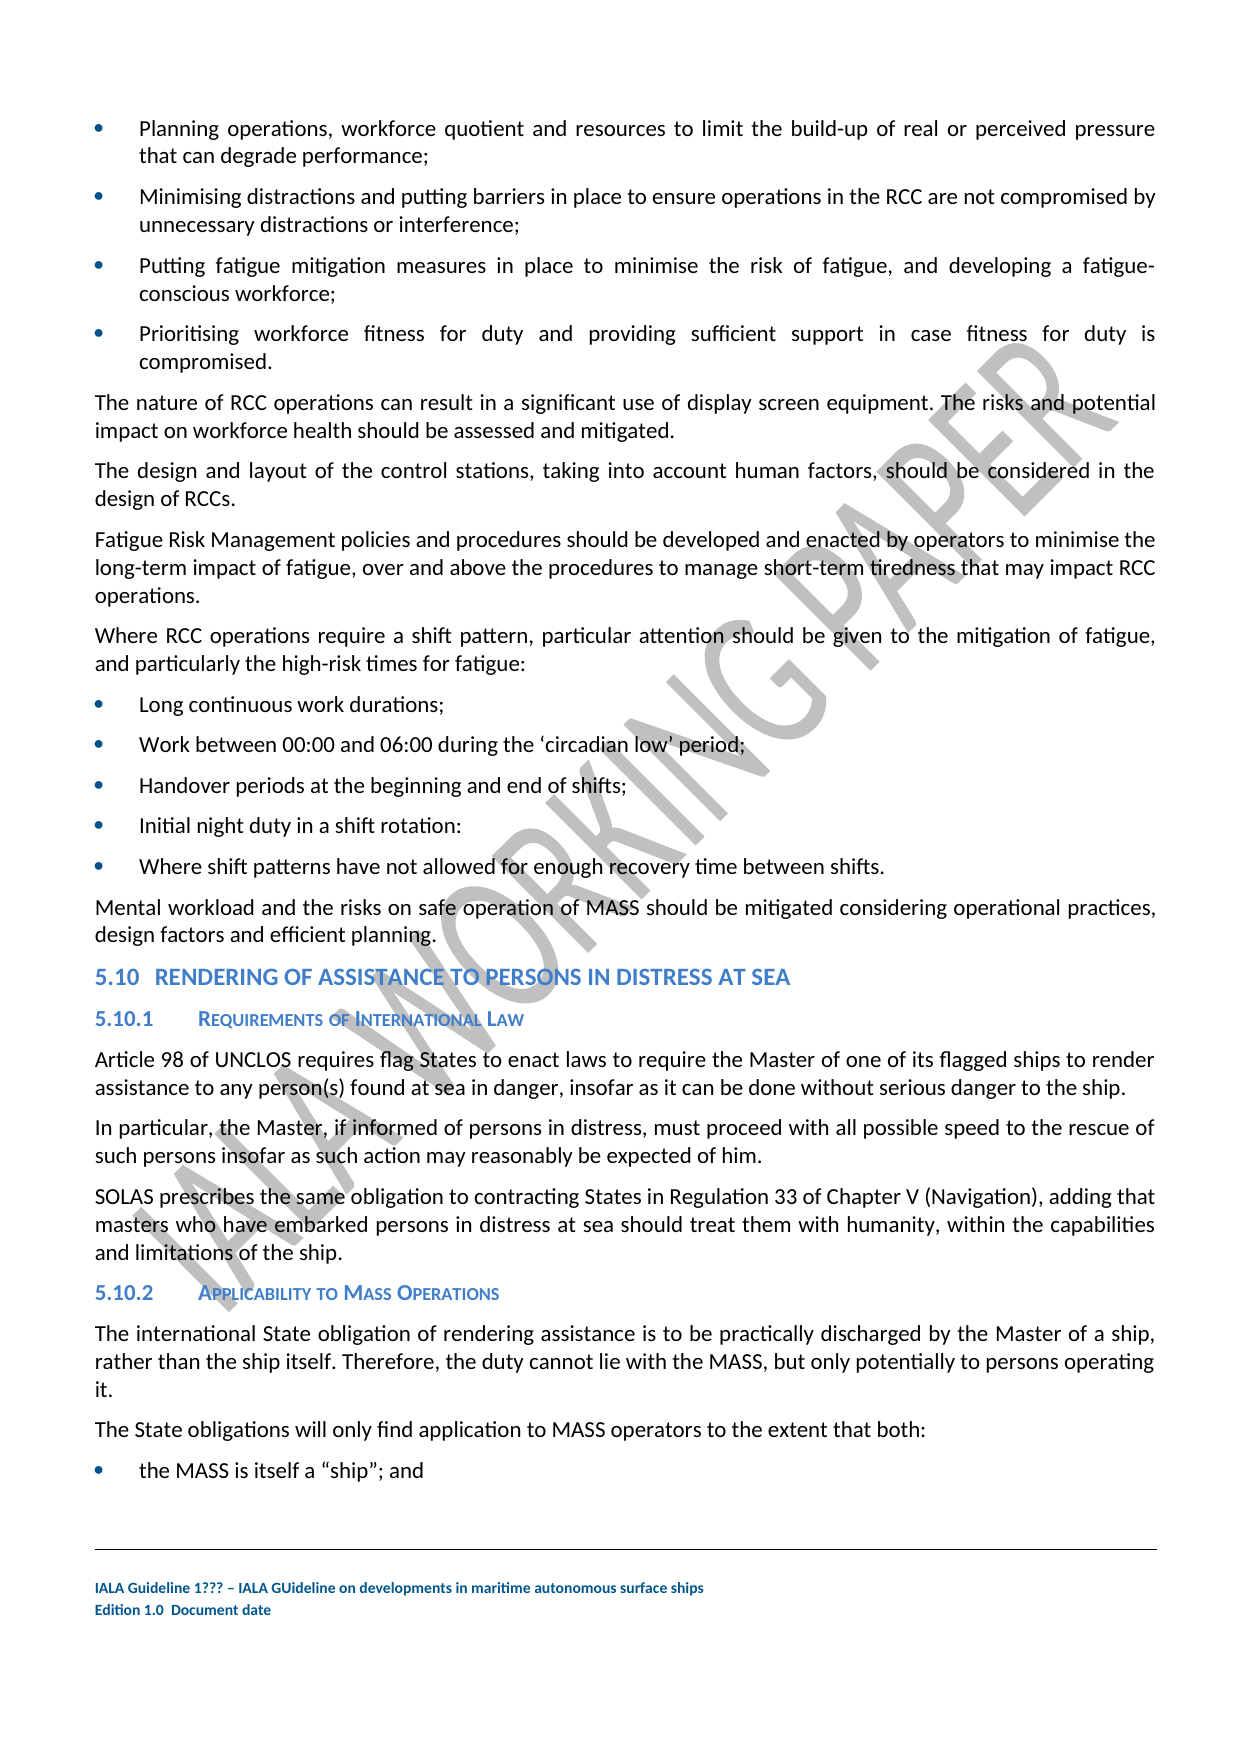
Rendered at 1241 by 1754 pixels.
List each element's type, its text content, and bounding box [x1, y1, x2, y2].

subtitle Rendering of Assistance to Persons in Distress at Sea [94, 961, 1157, 992]
text Fatigue Risk Management policies and procedures should be developed and enacted by operators to minimise the long-term impact of fatigue, over and above the procedures to manage short-term tiredness that may impact RCC operations. [94, 525, 1157, 609]
text Article 98 of UNCLOS requires flag States to enact laws to require the Master of one of its flagged ships to render assistance to any person(s) found at sea in danger, insofar as it can be done without serious danger to the ship. [94, 1045, 1157, 1101]
subtitle Requirements of International Law [94, 1004, 1069, 1032]
list Minimising distractions and putting barriers in place to ensure operations in the RCC are not compromised by unnecessary distractions or interference; [94, 182, 1157, 238]
text SOLAS prescribes the same obligation to contracting States in Regulation 33 of Chapter V (Navigation), adding that masters who have embarked persons in distress at sea should treat them with humanity, within the capabilities and limitations of the ship. [94, 1182, 1157, 1266]
list Work between 00:00 and 06:00 during the ‘circadian low’ period; [94, 731, 1157, 758]
text In particular, the Master, if informed of persons in distress, must proceed with all possible speed to the rescue of such persons insofar as such action may reasonably be expected of him. [94, 1113, 1157, 1169]
list Initial night duty in a shift rotation: [94, 812, 1157, 839]
list Where shift patterns have not allowed for enough recovery time between shifts. [94, 852, 1157, 880]
text The international State obligation of rendering assistance is to be practically discharged by the Master of a ship, rather than the ship itself. Therefore, the duty cannot lie with the MASS, but only potentially to persons operating it. [94, 1319, 1157, 1403]
text The State obligations will only find application to MASS operators to the extent that both: [94, 1415, 1157, 1443]
text Where RCC operations require a shift pattern, particular attention should be given to the mitigation of fatigue, and particularly the high-risk times for fatigue: [94, 621, 1157, 677]
text The design and layout of the control stations, taking into account human factors, should be considered in the design of RCCs. [94, 456, 1157, 512]
list Long continuous work durations; [94, 690, 1157, 718]
text Mental workload and the risks on safe operation of MASS should be mitigated considering operational practices, design factors and efficient planning. [94, 893, 1157, 949]
list Prioritising workforce fitness for duty and providing sufficient support in case fitness for duty is compromised. [94, 319, 1157, 375]
subtitle Applicability to Mass Operations [94, 1278, 1069, 1306]
list Handover periods at the beginning and end of shifts; [94, 771, 1157, 799]
list Planning operations, workforce quotient and resources to limit the build-up of real or perceived pressure that can degrade performance; [94, 114, 1157, 170]
list the MASS is itself a “ship”; and [94, 1456, 1157, 1484]
text The nature of RCC operations can result in a significant use of display screen equipment. The risks and potential impact on workforce health should be assessed and mitigated. [94, 388, 1157, 444]
list Putting fatigue mitigation measures in place to minimise the risk of fatigue, and developing a fatigue-conscious workforce; [94, 251, 1157, 307]
